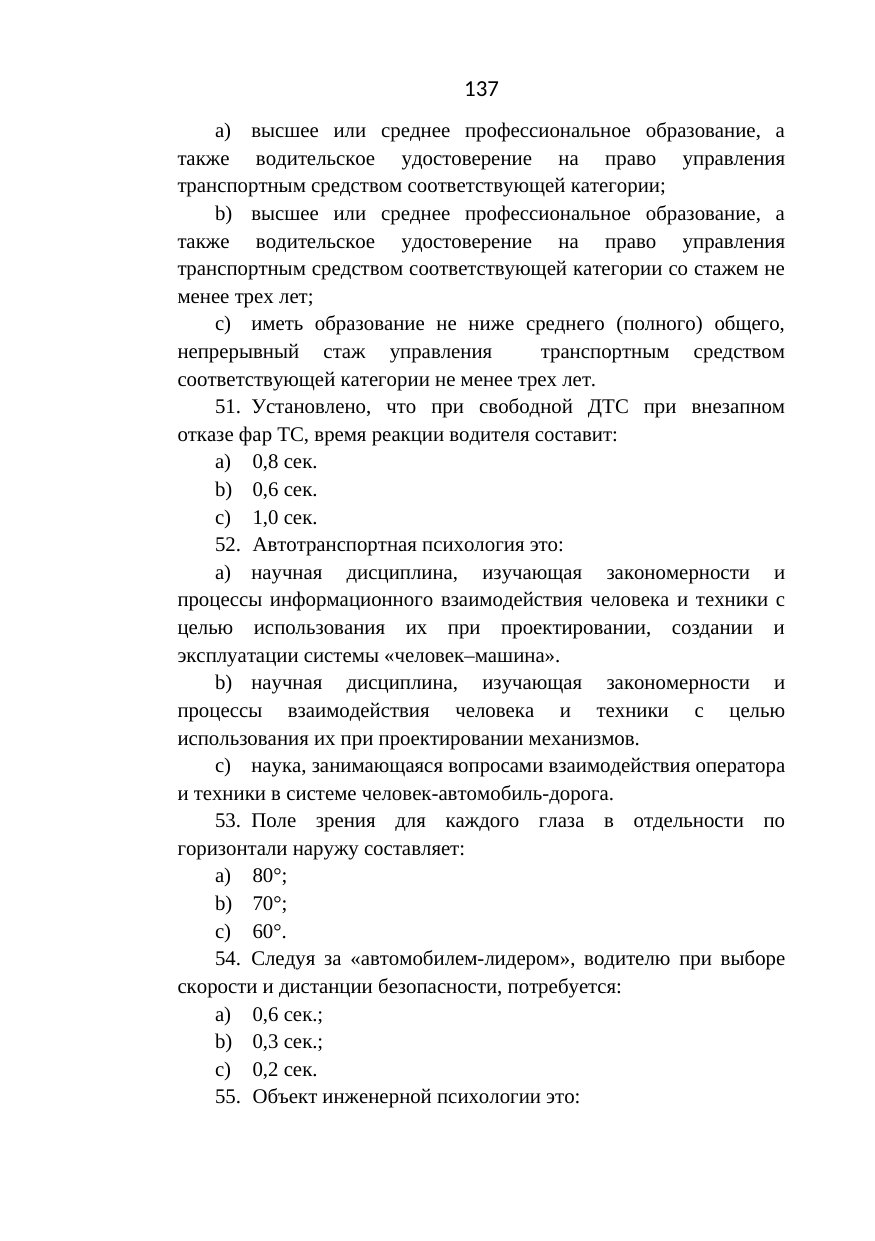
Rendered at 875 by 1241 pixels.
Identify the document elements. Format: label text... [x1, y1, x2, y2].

list 0,6 сек. [215, 477, 786, 501]
list научная дисциплина, изучающая закономерности и процессы информационного взаимодействия человека и техники с целью использования их при проектировании, создании и эксплуатации системы «человек–машина». [177, 560, 786, 667]
list Следуя за «автомобилем-лидером», водителю при выборе скорости и дистанции безопасности, потребуется: [177, 946, 786, 998]
list Объект инженерной психологии это: [215, 1084, 786, 1108]
list высшее или среднее профессиональное образование, а также водительское удостоверение на право управления транспортным средством соответствующей категории со стажем не менее трех лет; [177, 201, 786, 308]
list 0,2 сек. [215, 1057, 786, 1081]
list 70°; [215, 891, 786, 915]
list Установлено, что при свободной ДТС при внезапном отказе фар ТС, время реакции водителя составит: [177, 394, 786, 446]
list 0,3 сек.; [215, 1029, 786, 1053]
list 1,0 сек. [215, 504, 786, 529]
list 0,8 сек. [215, 449, 786, 473]
list научная дисциплина, изучающая закономерности и процессы взаимодействия человека и техники с целью использования их при проектировании механизмов. [177, 670, 786, 749]
list 0,6 сек.; [215, 1001, 786, 1026]
list высшее или среднее профессиональное образование, а также водительское удостоверение на право управления транспортным средством соответствующей категории; [177, 118, 786, 197]
list Поле зрения для каждого глаза в отдельности по горизонтали наружу составляет: [177, 808, 786, 860]
list Автотранспортная психология это: [215, 532, 786, 556]
list наука, занимающаяся вопросами взаимодействия оператора и техники в системе человек-автомобиль-дорога. [177, 753, 786, 805]
list иметь образование не ниже среднего (полного) общего, непрерывный стаж управления транспортным средством соответствующей категории не менее трех лет. [177, 311, 786, 391]
list 60°. [215, 919, 786, 943]
list 80°; [215, 863, 786, 887]
